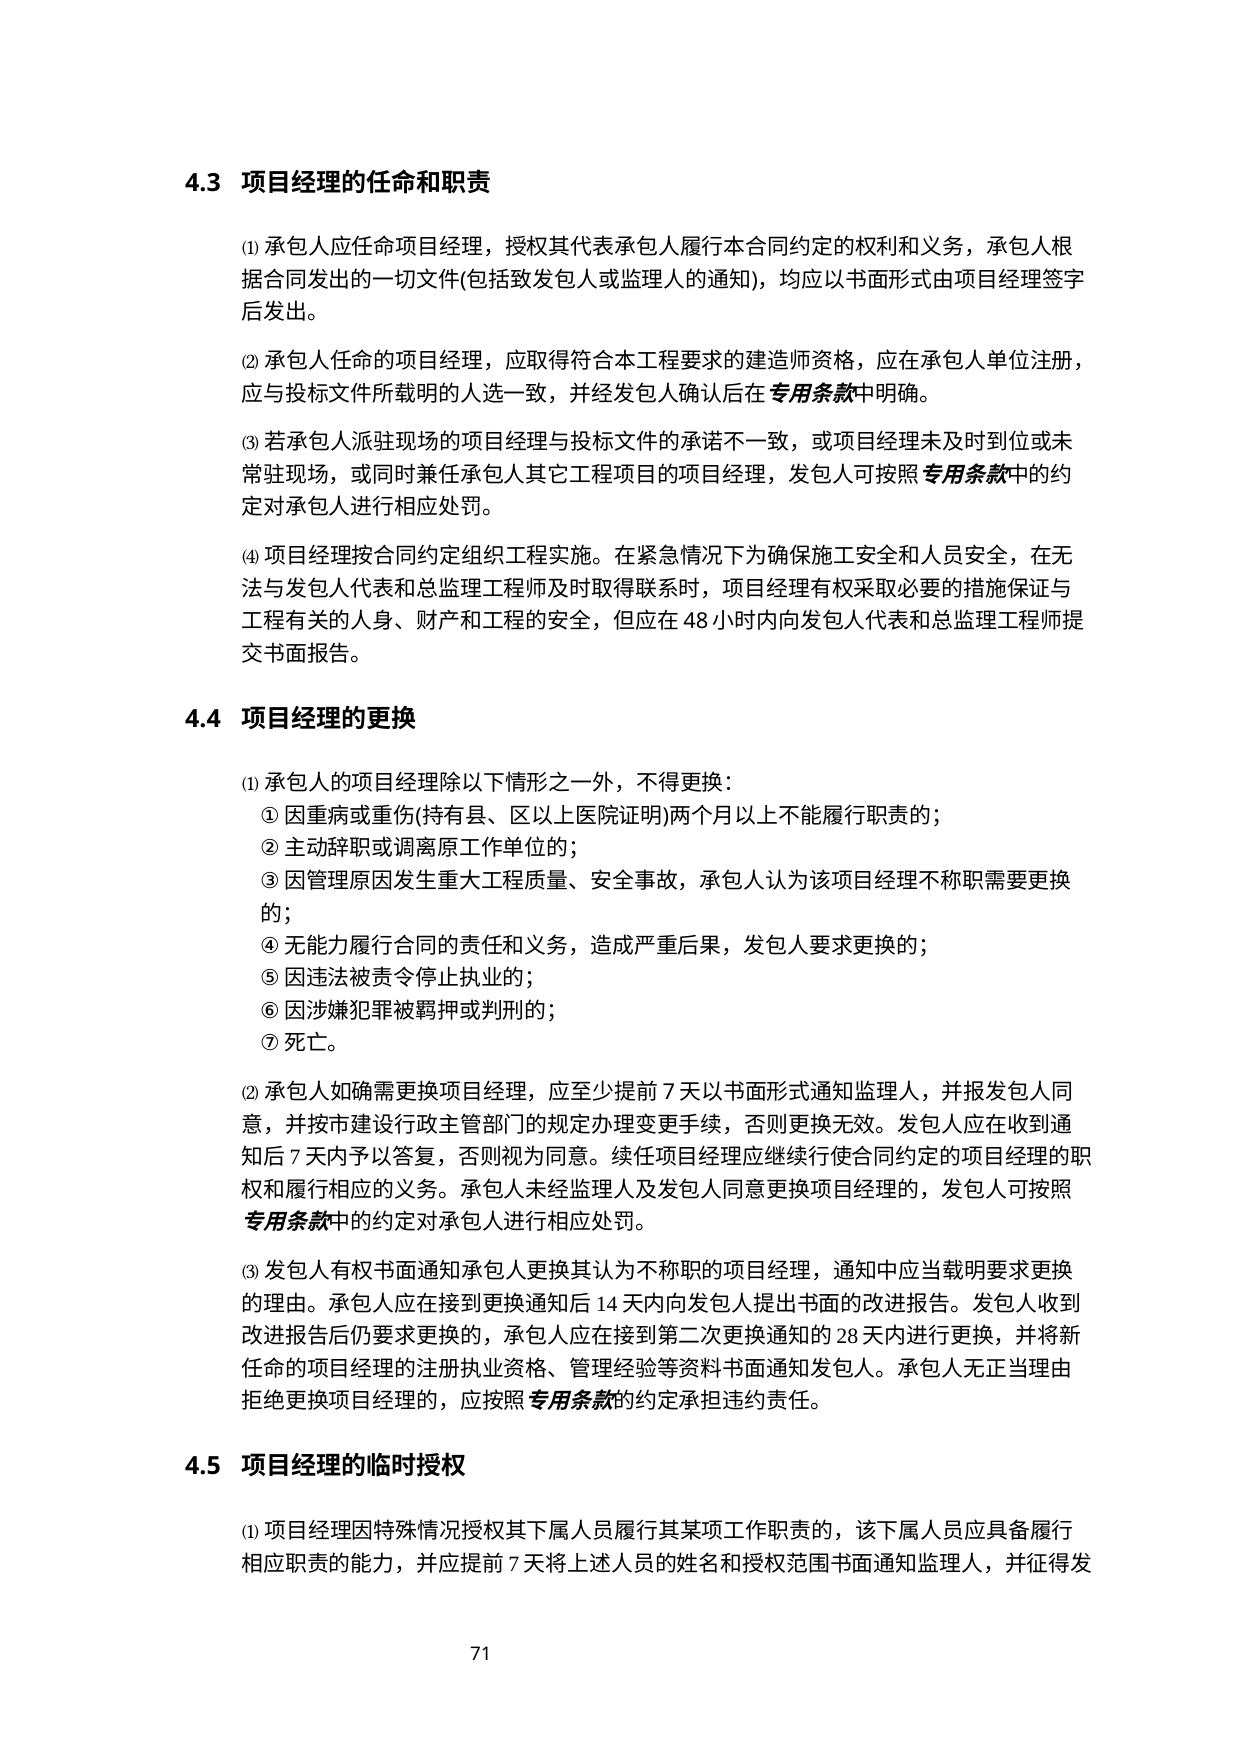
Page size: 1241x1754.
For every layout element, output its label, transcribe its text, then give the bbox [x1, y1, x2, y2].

text ⑷项目经理按合同约定组织工程实施。在紧急情况下为确保施工安全和人员安全，在无法与发包人代表和总监理工程师及时取得联系时，项目经理有权采取必要的措施保证与工程有关的人身、财产和工程的安全，但应在48小时内向发包人代表和总监理工程师提交书面报告。 [241, 538, 1093, 668]
list 项目经理的更换 [185, 684, 1093, 749]
text ⑴承包人应任命项目经理，授权其代表承包人履行本合同约定的权利和义务，承包人根据合同发出的一切文件(包括致发包人或监理人的通知)，均应以书面形式由项目经理签字后发出。 [241, 229, 1093, 326]
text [241, 1513, 1093, 1578]
text ②主动辞职或调离原工作单位的； [260, 830, 1093, 863]
text ④无能力履行合同的责任和义务，造成严重后果，发包人要求更换的； [260, 928, 1093, 960]
text ⑦死亡。 [260, 1025, 1093, 1058]
text ①因重病或重伤(持有县、区以上医院证明)两个月以上不能履行职责的； [260, 798, 1093, 830]
text ⑤因违法被责令停止执业的； [260, 960, 1093, 993]
text ⑶若承包人派驻现场的项目经理与投标文件的承诺不一致，或项目经理未及时到位或未常驻现场，或同时兼任承包人其它工程项目的项目经理，发包人可按照专用条款中的约定对承包人进行相应处罚。 [241, 424, 1093, 521]
list 项目经理的任命和职责 [185, 148, 1093, 213]
text ⑵承包人任命的项目经理，应取得符合本工程要求的建造师资格，应在承包人单位注册，应与投标文件所载明的人选一致，并经发包人确认后在专用条款中明确。 [241, 343, 1093, 408]
text ⑶发包人有权书面通知承包人更换其认为不称职的项目经理，通知中应当载明要求更换的理由。承包人应在接到更换通知后14天内向发包人提出书面的改进报告。发包人收到改进报告后仍要求更换的，承包人应在接到第二次更换通知的28天内进行更换，并将新任命的项目经理的注册执业资格、管理经验等资料书面通知发包人。承包人无正当理由拒绝更换项目经理的，应按照专用条款的约定承担违约责任。 [241, 1253, 1093, 1415]
text ⑴承包人的项目经理除以下情形之一外，不得更换： [241, 765, 1093, 798]
text ③因管理原因发生重大工程质量、安全事故，承包人认为该项目经理不称职需要更换的； [260, 863, 1093, 928]
list 项目经理的临时授权 [185, 1431, 1093, 1496]
text ⑥因涉嫌犯罪被羁押或判刑的； [260, 993, 1093, 1025]
text ⑵承包人如确需更换项目经理，应至少提前7天以书面形式通知监理人，并报发包人同意，并按市建设行政主管部门的规定办理变更手续，否则更换无效。发包人应在收到通知后7天内予以答复，否则视为同意。续任项目经理应继续行使合同约定的项目经理的职权和履行相应的义务。承包人未经监理人及发包人同意更换项目经理的，发包人可按照专用条款中的约定对承包人进行相应处罚。 [241, 1074, 1093, 1236]
